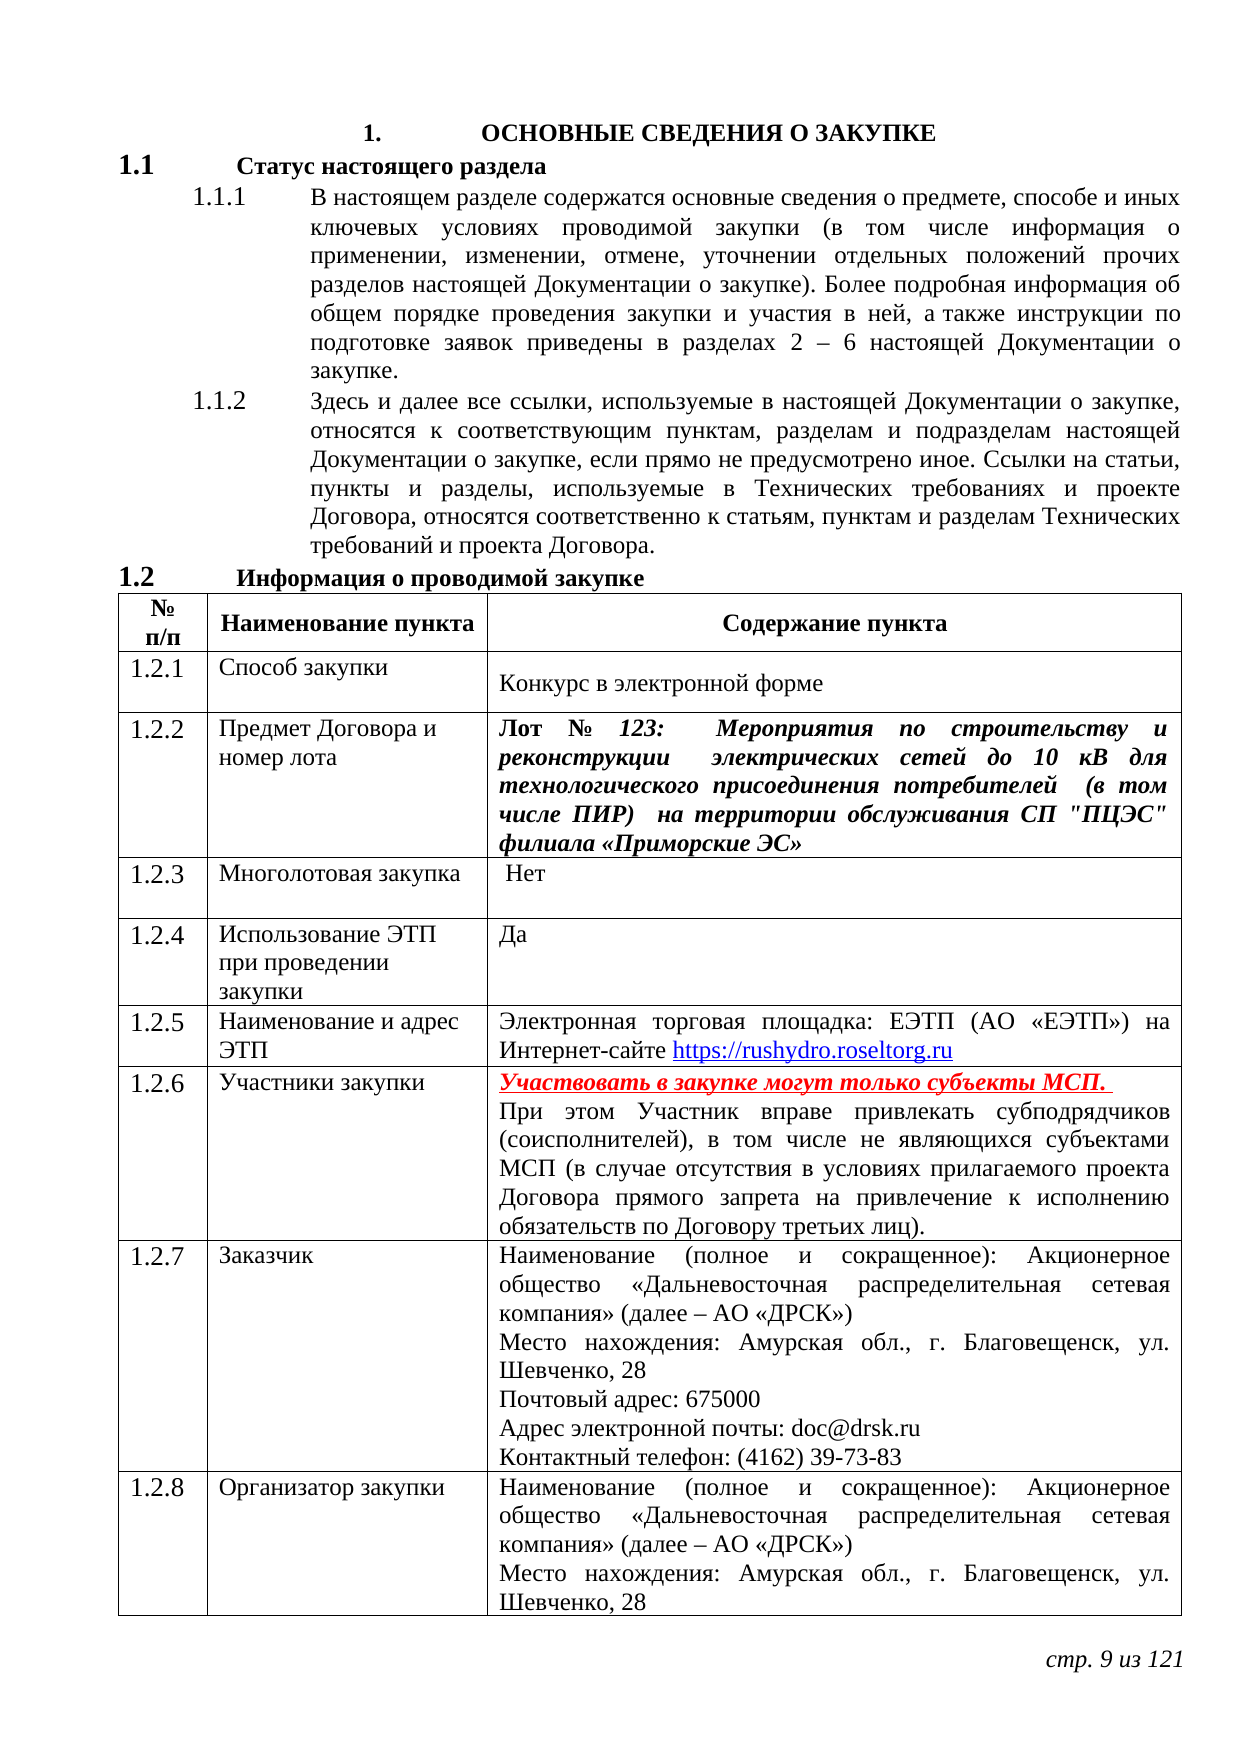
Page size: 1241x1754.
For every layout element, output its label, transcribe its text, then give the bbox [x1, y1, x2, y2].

list В настоящем разделе содержатся основные сведения о предмете, способе и иных ключевых условиях проводимой закупки (в том числе информация о применении, изменении, отмене, уточнении отдельных положений прочих разделов настоящей Документации о закупке). Более подробная информация об общем порядке проведения закупки и участия в ней, а также инструкции по подготовке заявок приведены в разделах 2 – 6 настоящей Документации о закупке. [192, 180, 1181, 384]
table_cell [119, 713, 207, 857]
subtitle ОСНОВНЫЕ СВЕДЕНИЯ О ЗАКУПКЕ [118, 118, 1181, 147]
table_cell Нет [488, 858, 1181, 918]
table_cell Участники закупки [208, 1067, 487, 1239]
table_cell Да [488, 919, 1181, 1005]
table_cell Электронная торговая площадка: ЕЭТП (АО «ЕЭТП») на Интернет-сайте https://rushydro.roseltorg.ru [488, 1006, 1181, 1066]
table_cell [119, 1006, 207, 1066]
table_cell Наименование и адрес ЭТП [208, 1006, 487, 1066]
table_cell [119, 1067, 207, 1239]
table_cell Использование ЭТП при проведении закупки [208, 919, 487, 1005]
table_cell Лот № 123: Мероприятия по строительству и реконструкции электрических сетей до 10 кВ для технологического присоединения потребителей (в том числе ПИР) на территории обслуживания СП "ПЦЭС" филиала «Приморские ЭС» [488, 713, 1181, 857]
table_cell Многолотовая закупка [208, 858, 487, 918]
table_cell Участвовать в закупке могут только субъекты МСП. При этом Участник вправе привлекать субподрядчиков (соисполнителей), в том числе не являющихся субъектами МСП (в случае отсутствия в условиях прилагаемого проекта Договора прямого запрета на привлечение к исполнению обязательств по Договору третьих лиц). [488, 1067, 1181, 1239]
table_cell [488, 1472, 1181, 1615]
subtitle Статус настоящего раздела [118, 147, 1181, 180]
table_cell [119, 1241, 207, 1471]
table_cell Заказчик [208, 1241, 487, 1471]
table_cell [119, 858, 207, 918]
table_cell Способ закупки [208, 652, 487, 712]
table_header Содержание пункта [488, 594, 1181, 651]
table_cell [119, 1472, 207, 1615]
table_header Наименование пункта [208, 594, 487, 651]
list Здесь и далее все ссылки, используемые в настоящей Документации о закупке, относятся к соответствующим пунктам, разделам и подразделам настоящей Документации о закупке, если прямо не предусмотрено иное. Ссылки на статьи, пункты и разделы, используемые в Технических требованиях и проекте Договора, относятся соответственно к статьям, пунктам и разделам Технических требований и проекта Договора. [192, 384, 1181, 559]
table_cell [119, 919, 207, 1005]
subtitle Информация о проводимой закупке [118, 559, 1181, 592]
table_cell [119, 652, 207, 712]
table_cell Конкурс в электронной форме [488, 652, 1181, 712]
table_cell Организатор закупки [208, 1472, 487, 1615]
table_header № п/п [119, 594, 207, 651]
table_cell Предмет Договора и номер лота [208, 713, 487, 857]
